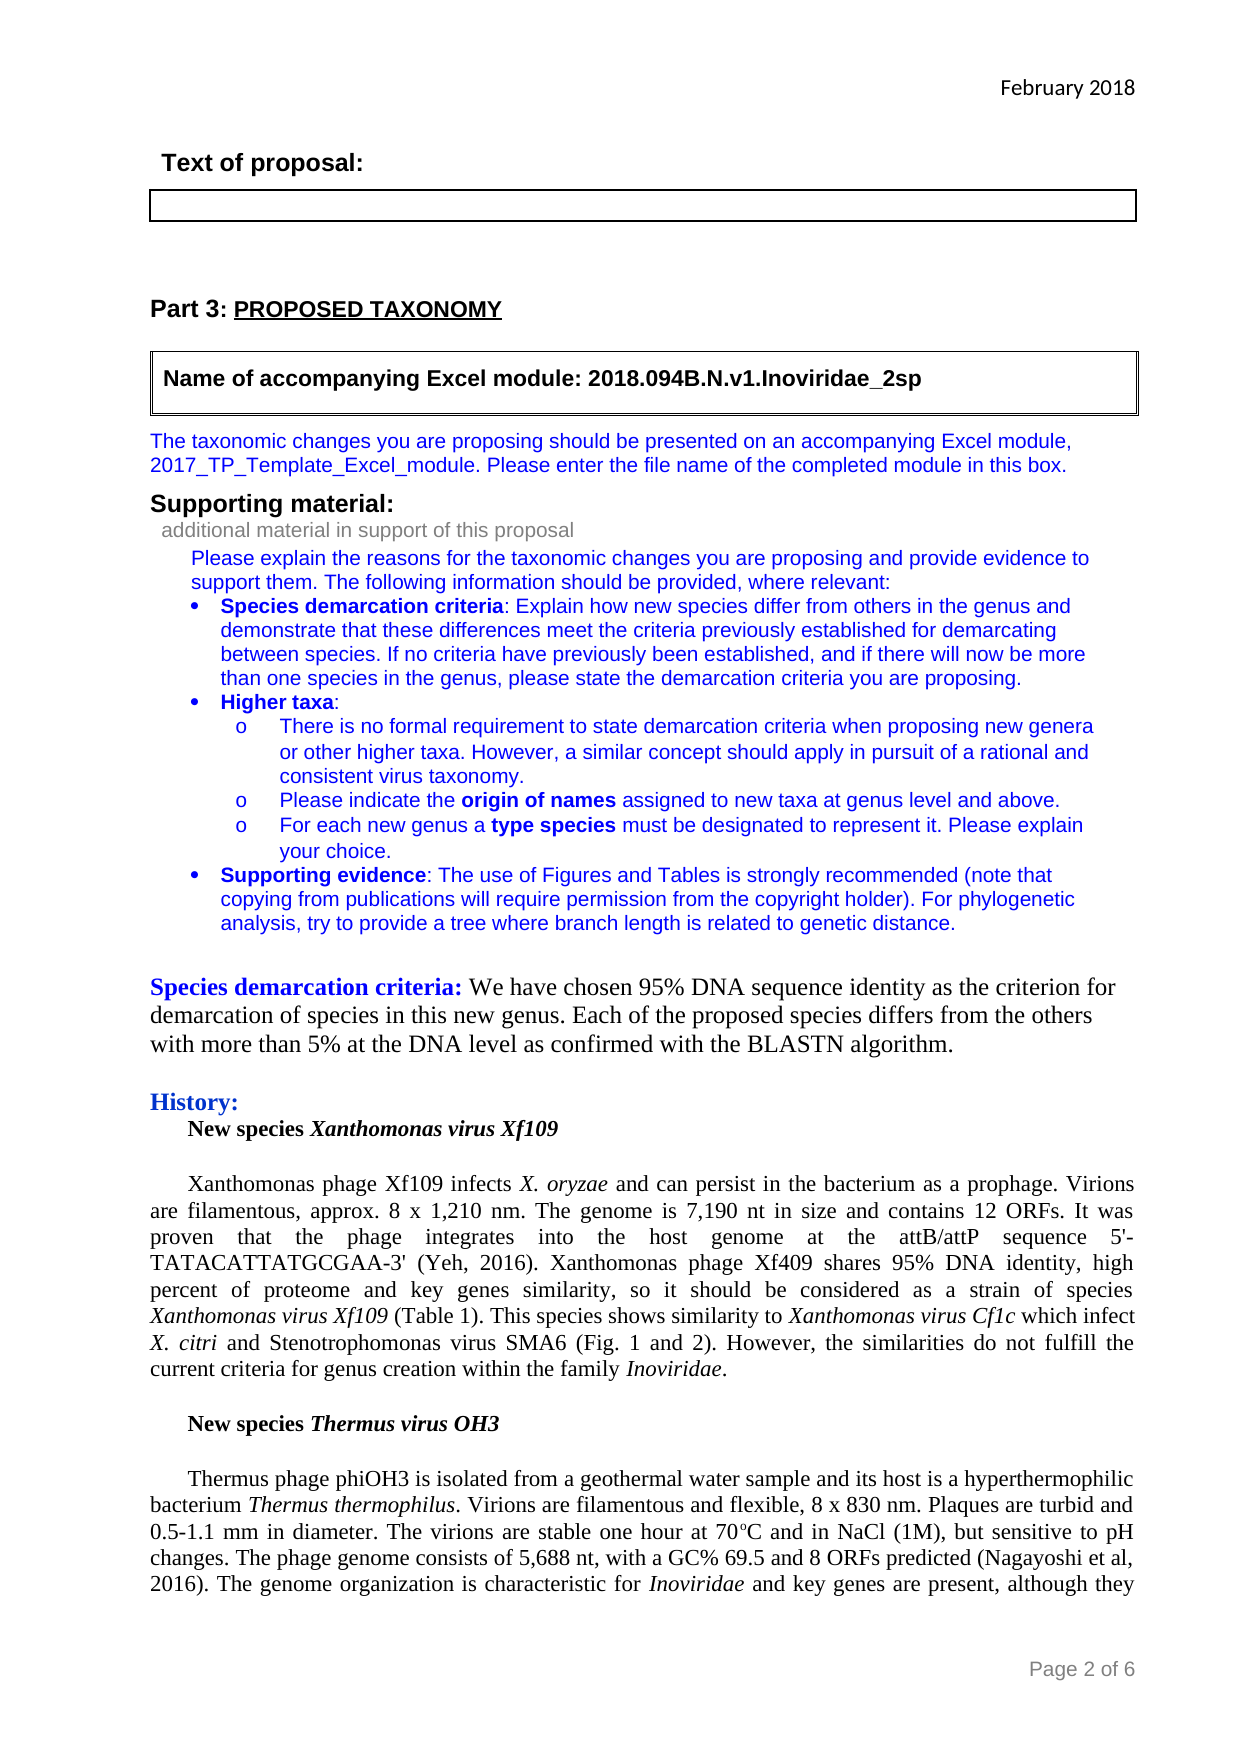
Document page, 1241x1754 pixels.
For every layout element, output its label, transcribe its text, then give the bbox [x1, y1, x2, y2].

text History: [150, 1087, 1135, 1115]
table_header Text of proposal: [150, 135, 1136, 189]
text Supporting material: [150, 489, 1135, 518]
table_cell [151, 191, 1135, 219]
text New species Xanthomonas virus Xf109 [150, 1115, 1135, 1142]
text Xanthomonas phage Xf109 infects X. oryzae and can persist in the bacterium as a prophage. Virions are filamentous, approx. 8 x 1,210 nm. The genome is 7,190 nt in size and contains 12 ORFs. It was proven that the phage integrates into the host genome at the attB/attP sequence 5'-TATACATTATGCGAA-3' (Yeh, 2016). Xanthomonas phage Xf409 shares 95% DNA identity, high percent of proteome and key genes similarity, so it should be considered as a strain of species Xanthomonas virus Xf109 (Table 1). This species shows similarity to Xanthomonas virus Cf1c which infect X. citri and Stenotrophomonas virus SMA6 (Fig. 1 and 2). However, the similarities do not fulfill the current criteria for genus creation within the family Inoviridae. [150, 1170, 1135, 1381]
text The taxonomic changes you are proposing should be presented on an accompanying Excel module, 2017_TP_Template_Excel_module. Please enter the file name of the completed module in this box. [150, 429, 1135, 477]
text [150, 1465, 1135, 1597]
table_header additional material in support of this proposal [150, 518, 1111, 546]
text Species demarcation criteria: We have chosen 95% DNA sequence identity as the criterion for demarcation of species in this new genus. Each of the proposed species differs from the others with more than 5% at the DNA level as confirmed with the BLASTN algorithm. [150, 972, 1135, 1058]
text New species Thermus virus OH3 [150, 1410, 1135, 1436]
table_header Name of accompanying Excel module: 2018.094B.N.v1.Inoviridae_2sp [153, 352, 1136, 413]
text Part 3: PROPOSED TAXONOMY [150, 293, 1135, 322]
table_cell Please explain the reasons for the taxonomic changes you are proposing and provide evidence to support them. The following information should be provided, where relevant: Species demarcation criteria: Explain how new species differ from others in the genus and demonstrate that these differences meet the criteria previously established for demarcating between species. If no criteria have previously been established, and if there will now be more than one species in the genus, please state the demarcation criteria you are proposing. Higher taxa: There is no formal requirement to state demarcation criteria when proposing new genera or other higher taxa. However, a similar concept should apply in pursuit of a rational and consistent virus taxonomy. Please indicate the origin of names assigned to new taxa at genus level and above. For each new genus a type species must be designated to represent it. Please explain your choice. Supporting evidence: The use of Figures and Tables is strongly recommended (note that copying from publications will require permission from the copyright holder). For phylogenetic analysis, try to provide a tree where branch length is related to genetic distance. [150, 546, 1111, 972]
